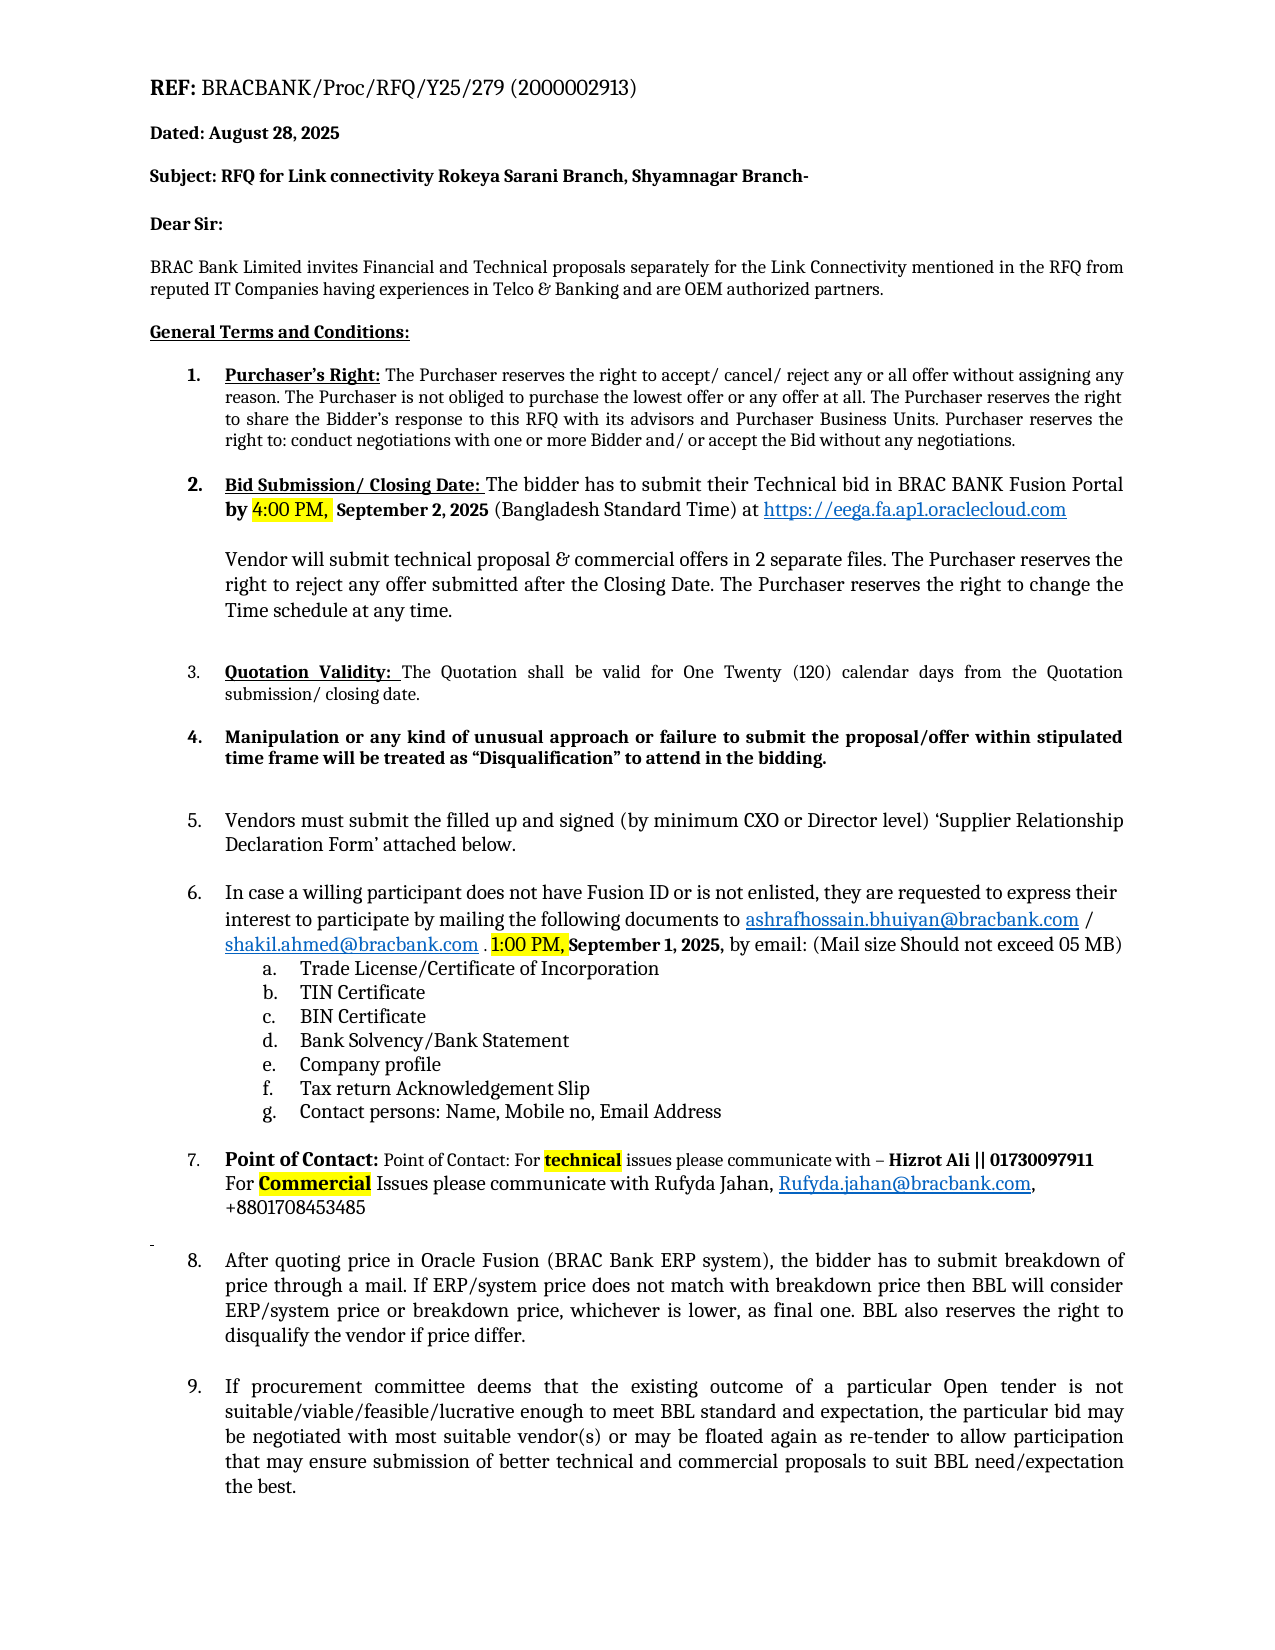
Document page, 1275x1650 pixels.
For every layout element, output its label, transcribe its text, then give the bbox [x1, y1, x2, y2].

text BRAC Bank Limited invites Financial and Technical proposals separately for the Link Connectivity mentioned in the RFQ from reputed IT Companies having experiences in Telco & Banking and are OEM authorized partners. [150, 257, 1125, 300]
list Vendor will submit technical proposal & commercial offers in 2 separate files. The Purchaser reserves the right to reject any offer submitted after the Closing Date. The Purchaser reserves the right to change the Time schedule at any time. [225, 548, 1125, 622]
list Company profile [262, 1052, 1125, 1076]
text Dated: August 28, 2025 [150, 123, 1125, 144]
list Bank Solvency/Bank Statement [262, 1028, 1125, 1052]
text Dear Sir: [150, 214, 1125, 236]
list Tax return Acknowledgement Slip [262, 1076, 1125, 1100]
list Quotation Validity: The Quotation shall be valid for One Twenty (120) calendar days from the Quotation submission/ closing date. [187, 662, 1125, 705]
text REF: BRACBANK/Proc/RFQ/Y25/279 (2000002913) [150, 75, 1125, 101]
list After quoting price in Oracle Fusion (BRAC Bank ERP system), the bidder has to submit breakdown of price through a mail. If ERP/system price does not match with breakdown price then BBL will consider ERP/system price or breakdown price, whichever is lower, as final one. BBL also reserves the right to disqualify the vendor if price differ. [187, 1249, 1125, 1348]
list Manipulation or any kind of unusual approach or failure to submit the proposal/offer within stipulated time frame will be treated as “Disqualification” to attend in the bidding. [187, 726, 1125, 769]
list Purchaser’s Right: The Purchaser reserves the right to accept/ cancel/ reject any or all offer without assigning any reason. The Purchaser is not obliged to purchase the lowest offer or any offer at all. The Purchaser reserves the right to share the Bidder’s response to this RFQ with its advisors and Purchaser Business Units. Purchaser reserves the right to: conduct negotiations with one or more Bidder and/ or accept the Bid without any negotiations. [187, 365, 1125, 451]
text Subject: RFQ for Link connectivity Rokeya Sarani Branch, Shyamnagar Branch- [150, 166, 1125, 188]
text General Terms and Conditions: [150, 322, 1125, 343]
list Vendors must submit the filled up and signed (by minimum CXO or Director level) ‘Supplier Relationship Declaration Form’ attached below. [187, 809, 1125, 857]
list Contact persons: Name, Mobile no, Email Address [262, 1100, 1125, 1124]
list Trade License/Certificate of Incorporation [262, 956, 1125, 980]
list If procurement committee deems that the existing outcome of a particular Open tender is not suitable/viable/feasible/lucrative enough to meet BBL standard and expectation, the particular bid may be negotiated with most suitable vendor(s) or may be floated again as re-tender to allow participation that may ensure submission of better technical and commercial proposals to suit BBL need/expectation the best. [187, 1374, 1125, 1499]
list In case a willing participant does not have Fusion ID or is not enlisted, they are requested to express their interest to participate by mailing the following documents to ashrafhossain.bhuiyan@bracbank.com / shakil.ahmed@bracbank.com . 1:00 PM, September 1, 2025, by email: (Mail size Should not exceed 05 MB) [187, 881, 1125, 956]
list Bid Submission/ Closing Date: The bidder has to submit their Technical bid in BRAC BANK Fusion Portal by 4:00 PM, September 2, 2025 (Bangladesh Standard Time) at https://eega.fa.ap1.oraclecloud.com [187, 473, 1125, 522]
list BIN Certificate [262, 1004, 1125, 1028]
text For Commercial Issues please communicate with Rufyda Jahan, Rufyda.jahan@bracbank.com, +8801708453485 [225, 1172, 1125, 1220]
list TIN Certificate [262, 980, 1125, 1004]
list Point of Contact: Point of Contact: For technical issues please communicate with – Hizrot Ali || 01730097911 [187, 1148, 1125, 1172]
